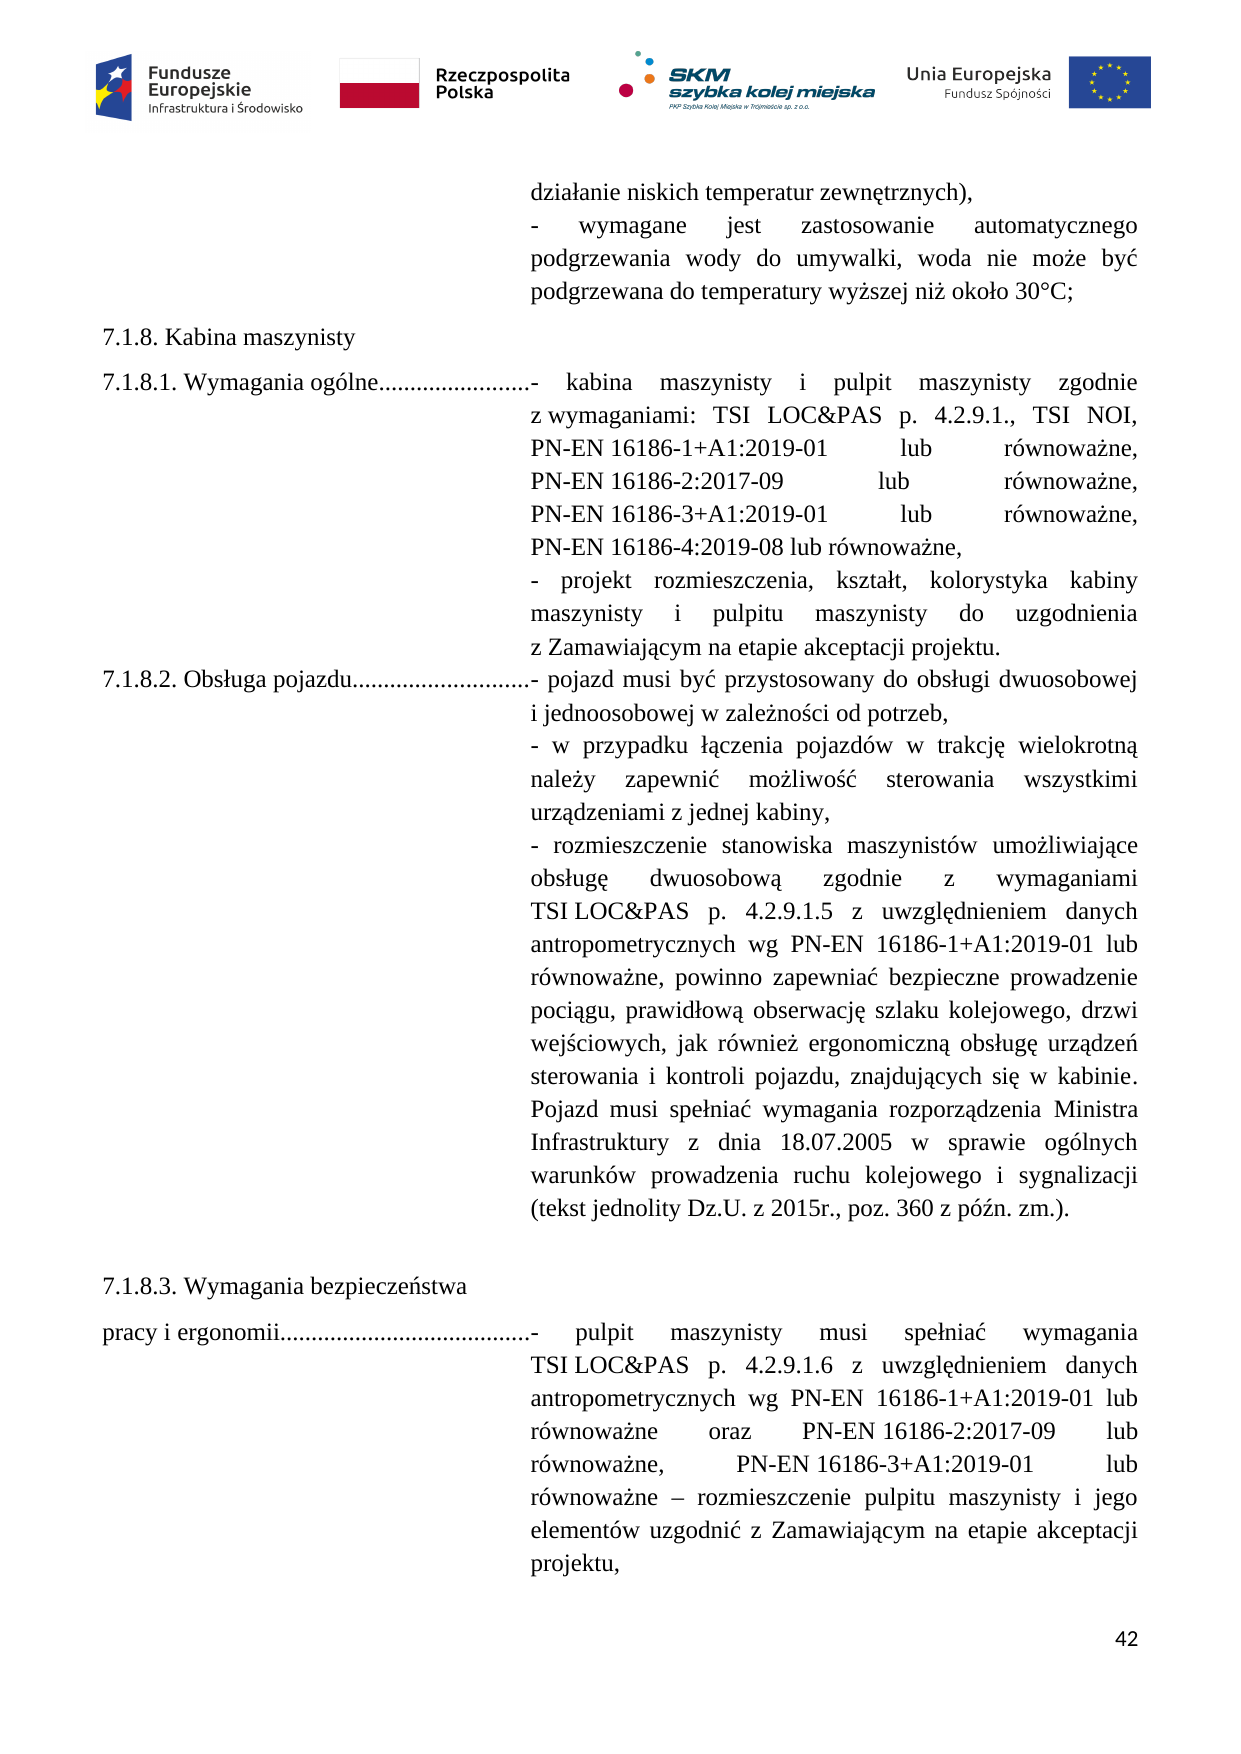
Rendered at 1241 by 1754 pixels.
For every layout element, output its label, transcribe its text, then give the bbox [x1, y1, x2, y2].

text 7.1.8.2. Obsługa pojazdu - pojazd musi być przystosowany do obsługi dwuosobowej i jednoosobowej w zależności od potrzeb, - w przypadku łączenia pojazdów w trakcję wielokrotną należy zapewnić możliwość sterowania wszystkimi urządzeniami z jednej kabiny, - rozmieszczenie stanowiska maszynistów umożliwiające obsługę dwuosobową zgodnie z wymaganiami TSI LOC&PAS p. 4.2.9.1.5 z uwzględnieniem danych antropometrycznych wg PN-EN 16186-1+A1:2019-01 lub równoważne, powinno zapewniać bezpieczne prowadzenie pociągu, prawidłową obserwację szlaku kolejowego, drzwi wejściowych, jak również ergonomiczną obsługę urządzeń sterowania i kontroli pojazdu, znajdujących się w kabinie. Pojazd musi spełniać wymagania rozporządzenia Ministra Infrastruktury z dnia 18.07.2005 w sprawie ogólnych warunków prowadzenia ruchu kolejowego i sygnalizacji (tekst jednolity Dz.U. z 2015r., poz. 360 z późn. zm.). [102, 664, 1138, 1222]
text 7.1.8. Kabina maszynisty [102, 322, 1138, 351]
picture [322, 41, 587, 125]
picture [619, 51, 875, 110]
picture [85, 51, 311, 133]
text 7.1.8.3. Wymagania bezpieczeństwa [102, 1271, 1138, 1300]
picture [889, 24, 1169, 141]
text 7.1.8.1. Wymagania ogólne - kabina maszynisty i pulpit maszynisty zgodnie z wymaganiami: TSI LOC&PAS p. 4.2.9.1., TSI NOI, PN-EN 16186-1+A1:2019-01 lub równoważne, PN-EN 16186-2:2017-09 lub równoważne, PN-EN 16186-3+A1:2019-01 lub równoważne, PN-EN 16186-4:2019-08 lub równoważne, - projekt rozmieszczenia, kształt, kolorystyka kabiny maszynisty i pulpitu maszynisty do uzgodnienia z Zamawiającym na etapie akceptacji projektu. [102, 367, 1138, 660]
